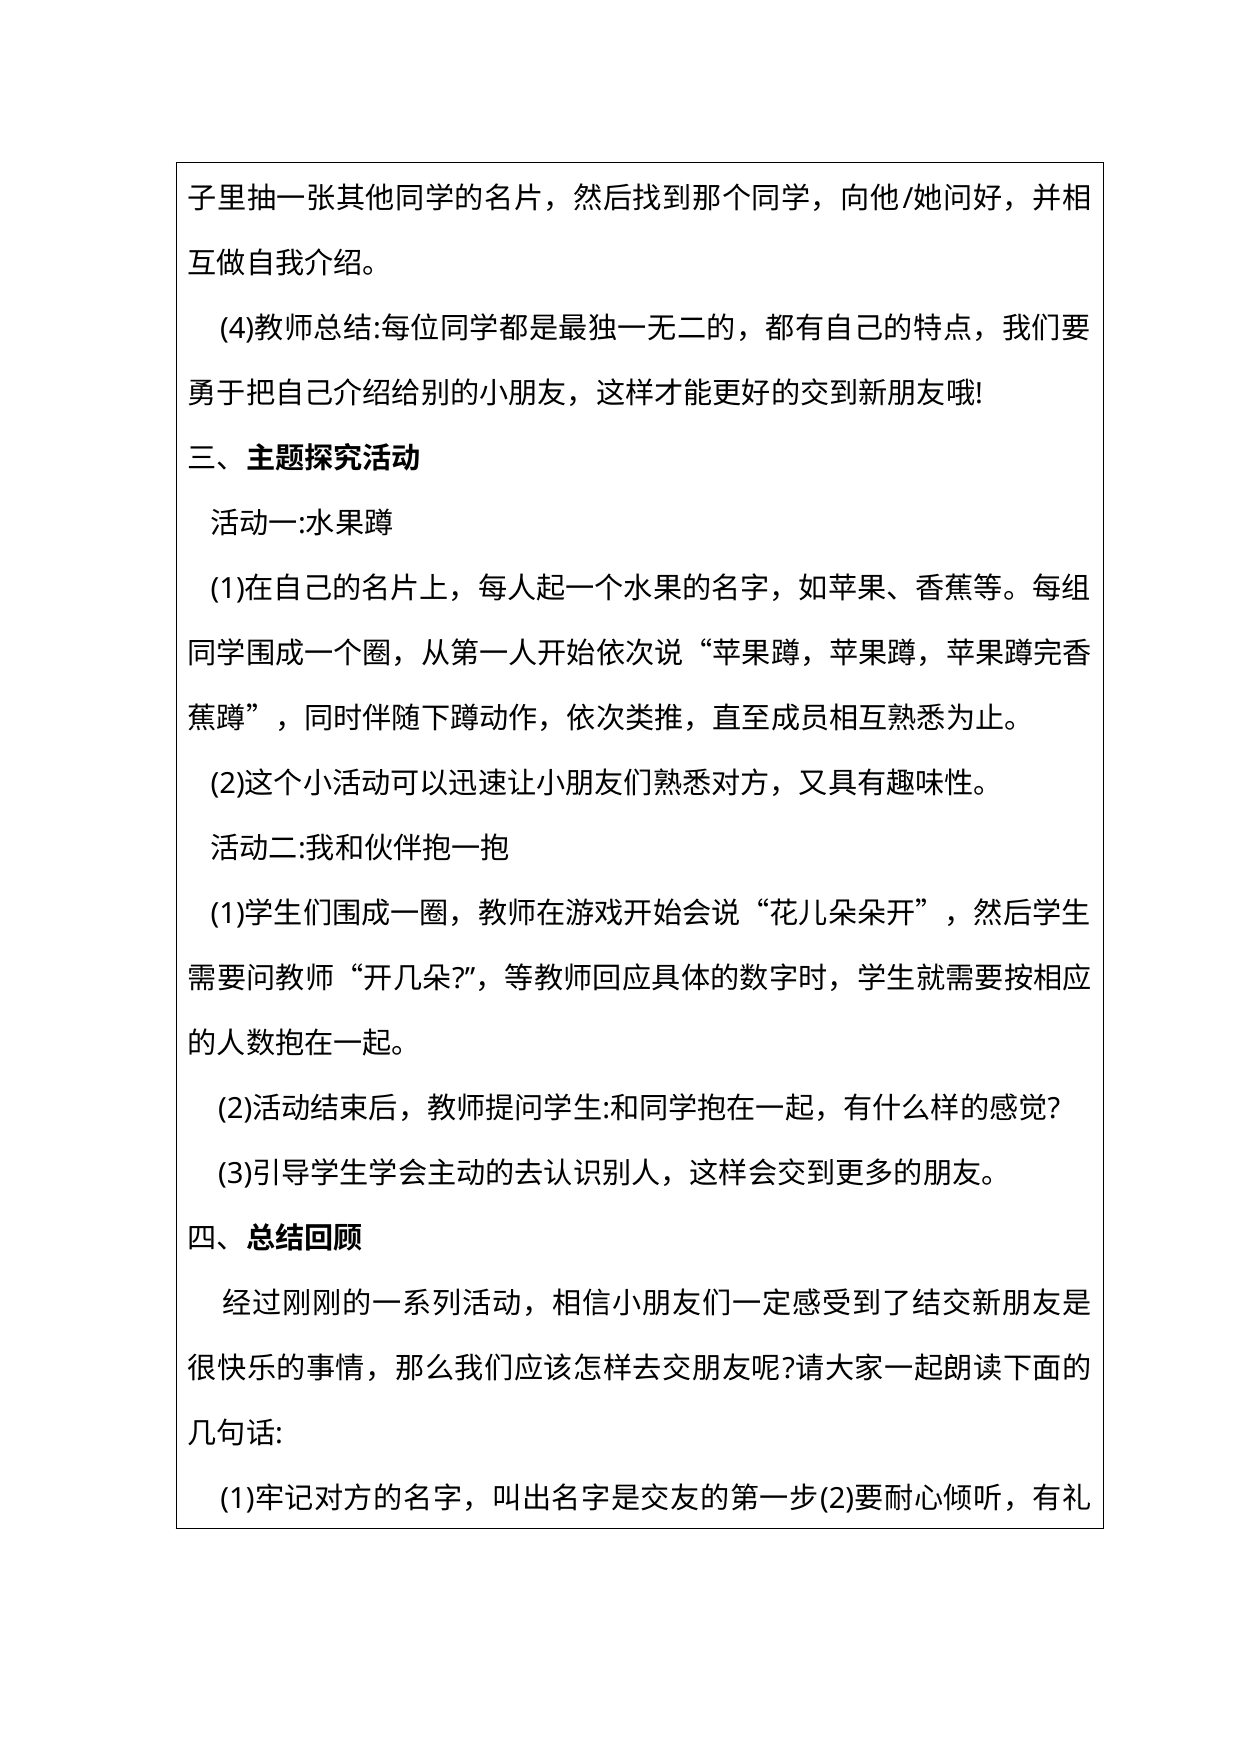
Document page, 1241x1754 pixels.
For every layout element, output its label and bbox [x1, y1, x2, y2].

table_cell [177, 163, 1103, 1528]
